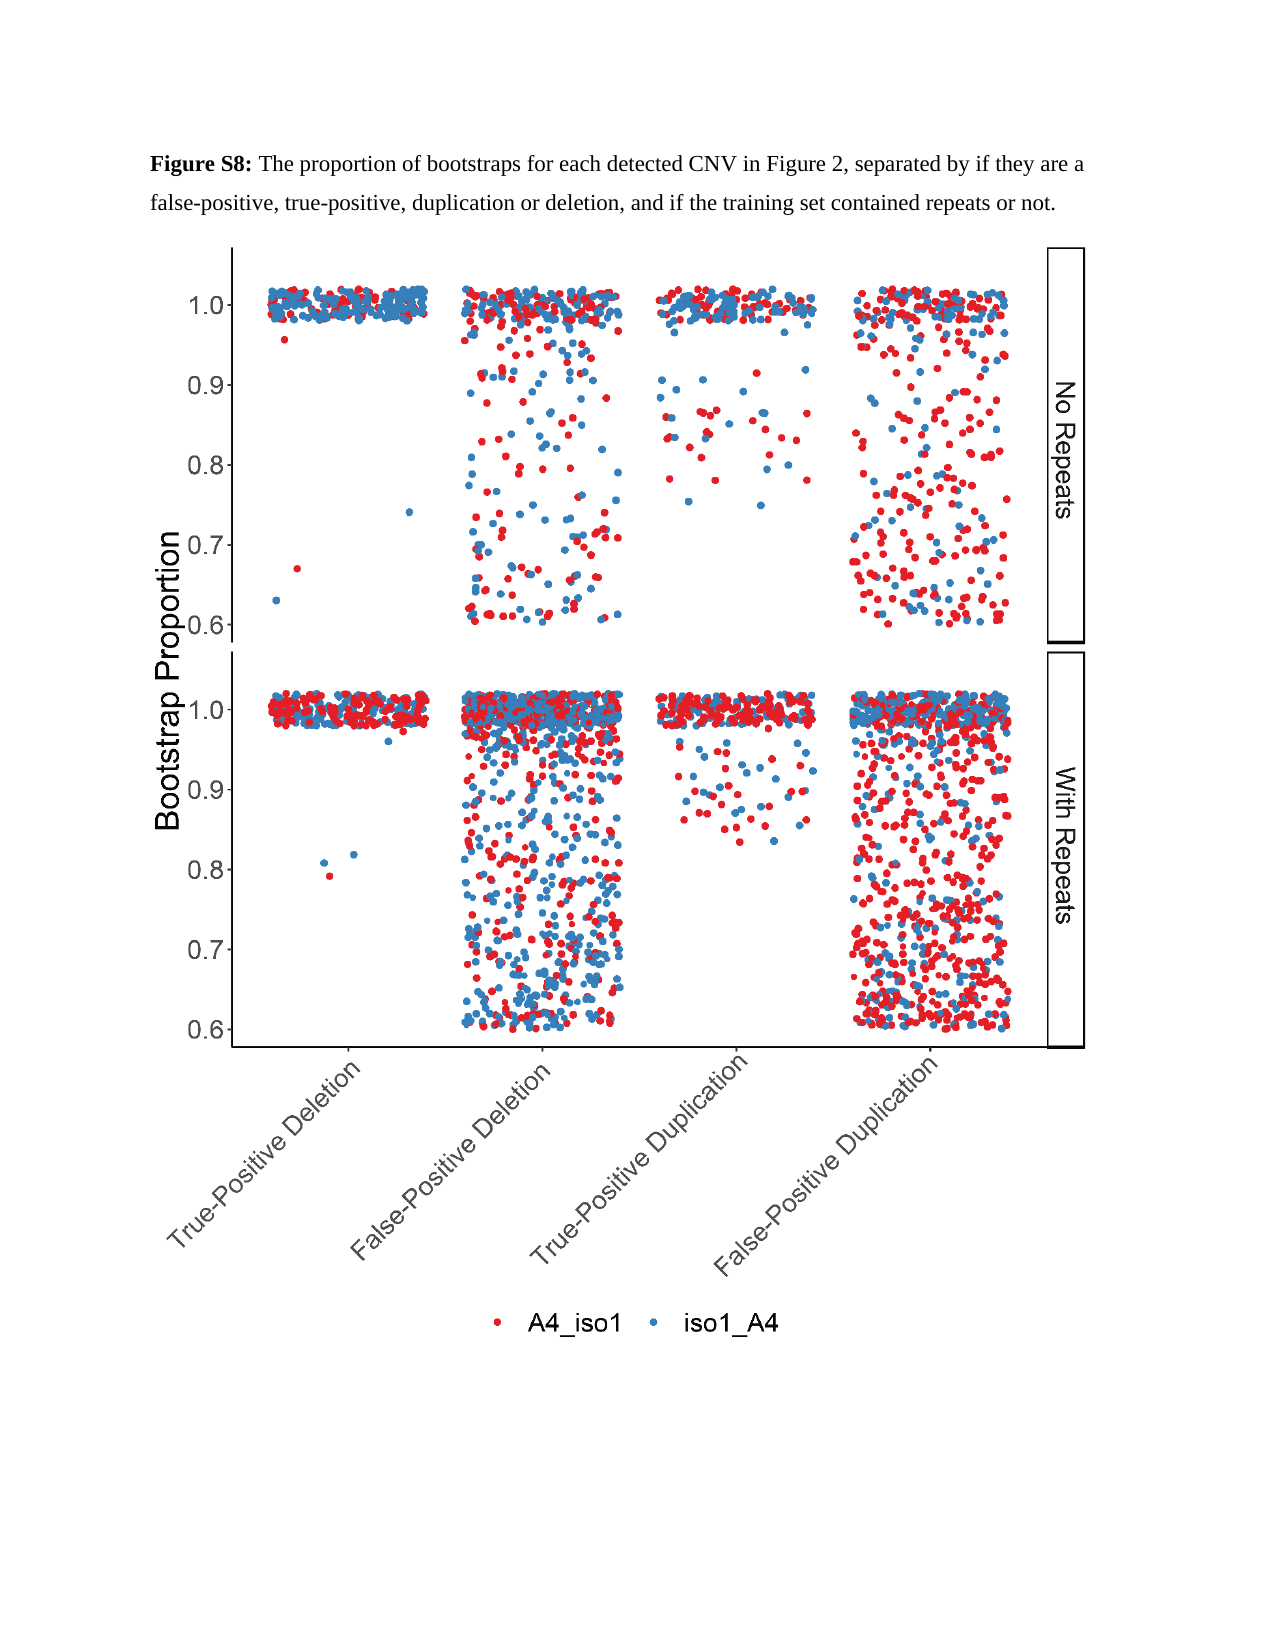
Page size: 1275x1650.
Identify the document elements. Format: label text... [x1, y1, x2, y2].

picture [150, 245, 1085, 1340]
text Figure S8: The proportion of bootstraps for each detected CNV in Figure 2, separated by if they are a false-positive, true-positive, duplication or deletion, and if the training set contained repeats or not. [150, 150, 1125, 216]
